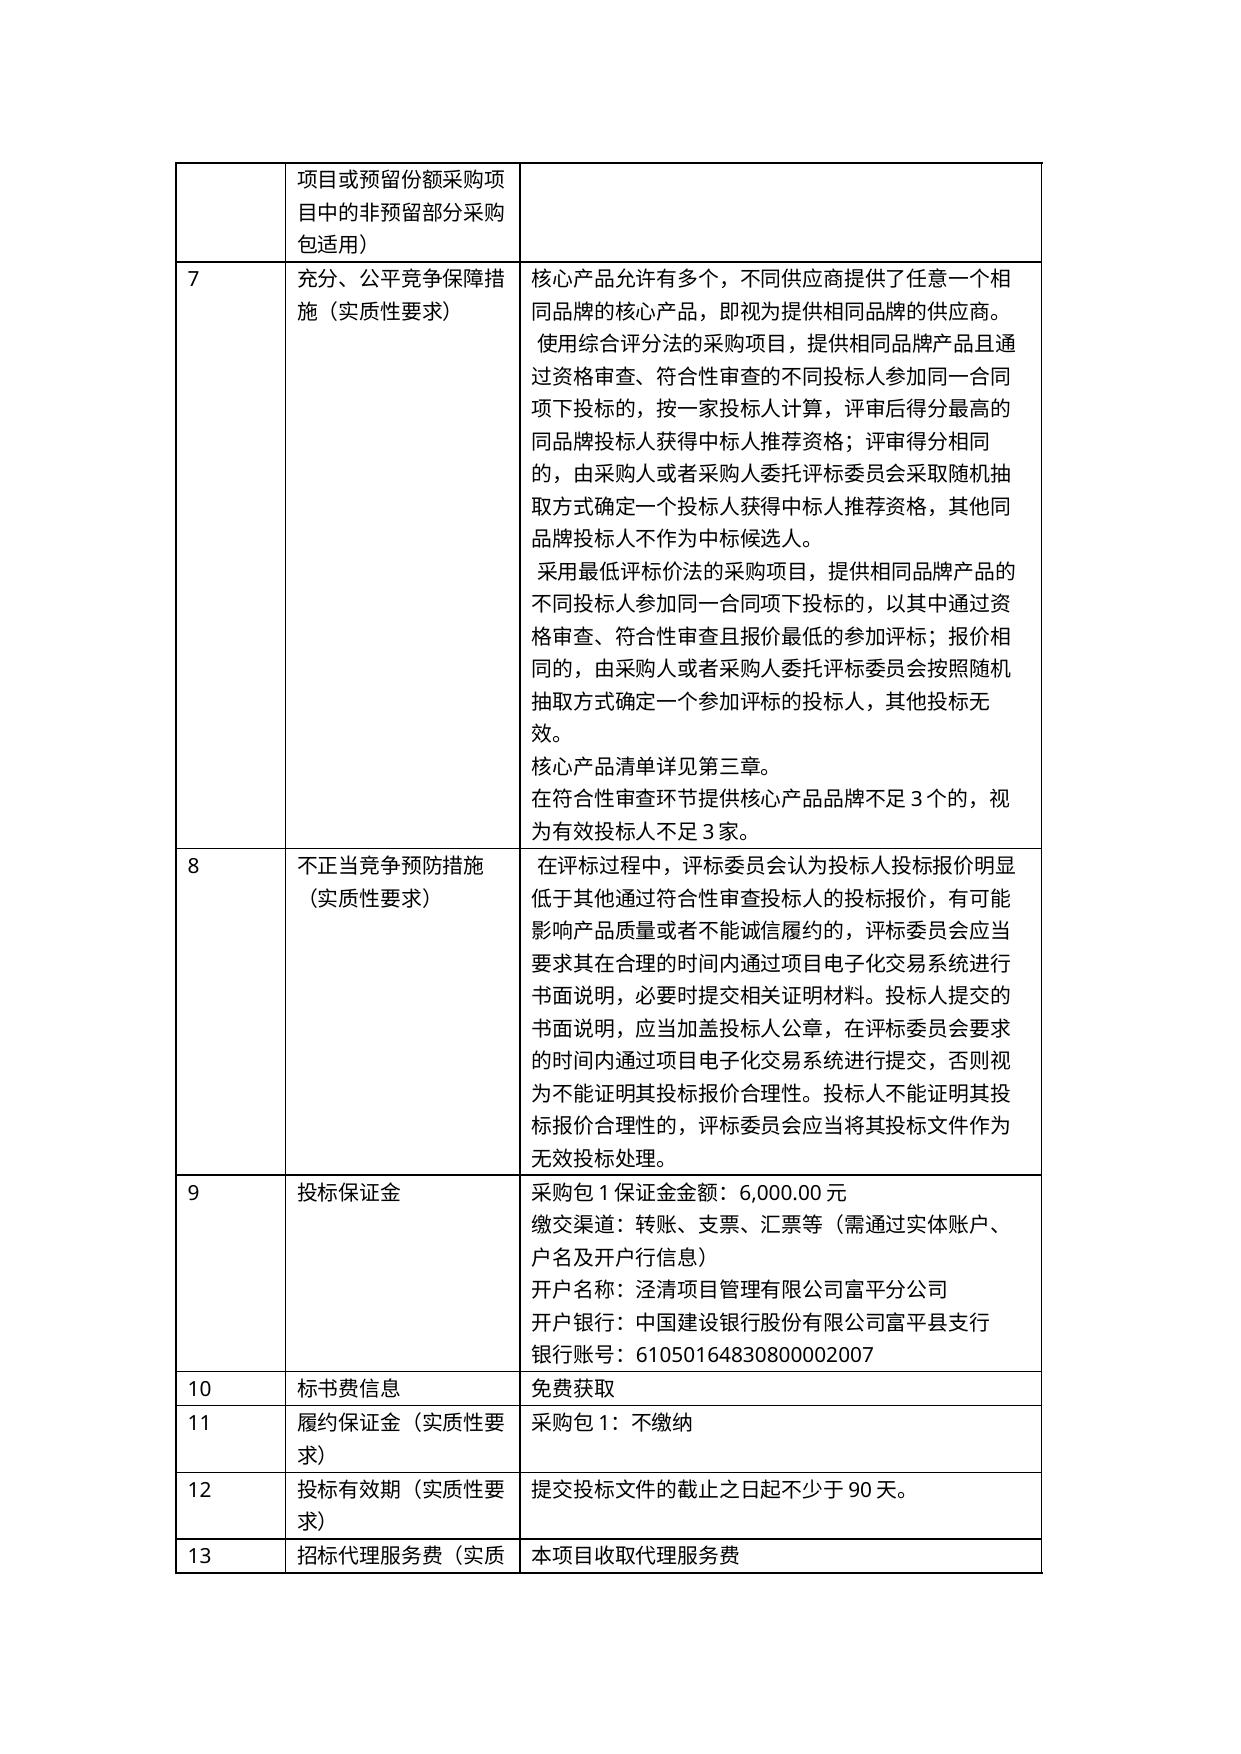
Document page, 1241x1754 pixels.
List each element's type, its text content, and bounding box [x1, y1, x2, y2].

table_cell 9 [177, 1176, 285, 1371]
table_cell 采购包1保证金金额：6,000.00元 缴交渠道：转账、支票、汇票等（需通过实体账户、户名及开户行信息） 开户名称：泾清项目管理有限公司富平分公司 开户银行：中国建设银行股份有限公司富平县支行 银行账号：61050164830800002007 [521, 1176, 1041, 1371]
table_cell 在评标过程中，评标委员会认为投标人投标报价明显低于其他通过符合性审查投标人的投标报价，有可能影响产品质量或者不能诚信履约的，评标委员会应当要求其在合理的时间内通过项目电子化交易系统进行书面说明，必要时提交相关证明材料。投标人提交的书面说明，应当加盖投标人公章，在评标委员会要求的时间内通过项目电子化交易系统进行提交，否则视为不能证明其投标报价合理性。投标人不能证明其投标报价合理性的，评标委员会应当将其投标文件作为无效投标处理。 [521, 849, 1041, 1174]
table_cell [521, 164, 1041, 261]
table_cell 充分、公平竞争保障措施（实质性要求） [286, 263, 519, 848]
table_cell 标书费信息 [286, 1372, 519, 1405]
table_cell 13 [177, 1540, 285, 1572]
table_cell 投标保证金 [286, 1176, 519, 1371]
table_cell 免费获取 [521, 1372, 1041, 1405]
table_cell 采购包1：不缴纳 [521, 1406, 1041, 1471]
table_cell 11 [177, 1406, 285, 1471]
table_cell 履约保证金（实质性要求） [286, 1406, 519, 1471]
table_cell 不正当竞争预防措施（实质性要求） [286, 849, 519, 1174]
table_cell 核心产品允许有多个，不同供应商提供了任意一个相同品牌的核心产品，即视为提供相同品牌的供应商。 使用综合评分法的采购项目，提供相同品牌产品且通过资格审查、符合性审查的不同投标人参加同一合同项下投标的，按一家投标人计算，评审后得分最高的同品牌投标人获得中标人推荐资格；评审得分相同的，由采购人或者采购人委托评标委员会采取随机抽取方式确定一个投标人获得中标人推荐资格，其他同品牌投标人不作为中标候选人。 采用最低评标价法的采购项目，提供相同品牌产品的不同投标人参加同一合同项下投标的，以其中通过资格审查、符合性审查且报价最低的参加评标；报价相同的，由采购人或者采购人委托评标委员会按照随机抽取方式确定一个参加评标的投标人，其他投标无效。 核心产品清单详见第三章。 在符合性审查环节提供核心产品品牌不足3个的，视为有效投标人不足3家。 [521, 263, 1041, 848]
table_cell 招标代理服务费（实质性要求） [286, 1540, 519, 1572]
table_cell 7 [177, 263, 285, 848]
table_cell 8 [177, 849, 285, 1174]
table_cell 6 [177, 164, 285, 261]
table_cell 12 [177, 1473, 285, 1538]
table_cell 提交投标文件的截止之日起不少于90天。 [521, 1473, 1041, 1538]
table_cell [521, 1540, 1041, 1572]
table_cell 投标有效期（实质性要求） [286, 1473, 519, 1538]
table_cell 10 [177, 1372, 285, 1405]
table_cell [286, 164, 519, 261]
